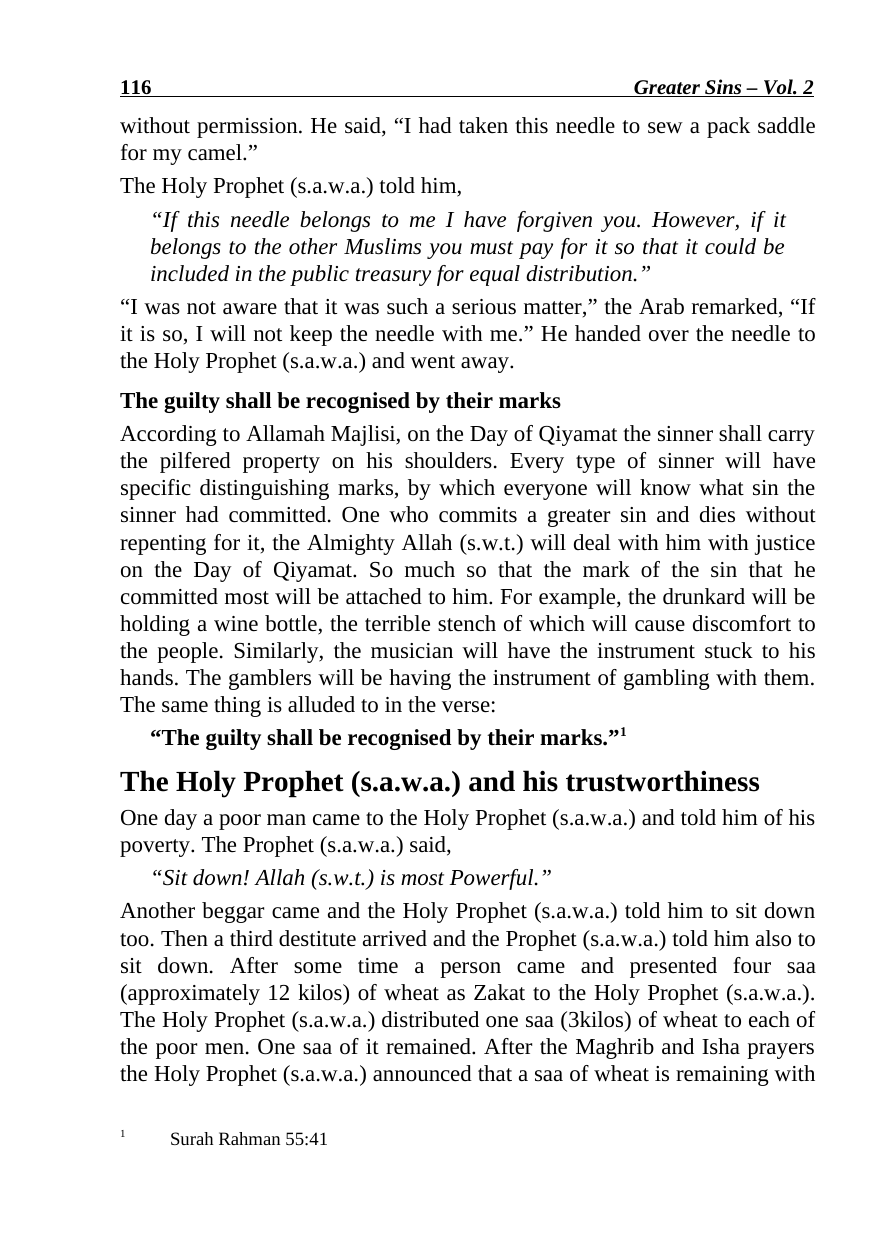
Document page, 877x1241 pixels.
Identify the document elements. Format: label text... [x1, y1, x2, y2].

text One day a poor man came to the Holy Prophet (s.a.w.a.) and told him of his poverty. The Prophet (s.a.w.a.) said, [120, 803, 817, 858]
text “If this needle belongs to me I have forgiven you. However, if it belongs to the other Muslims you must pay for it so that it could be included in the public treasury for equal distribution.” [150, 205, 787, 287]
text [120, 897, 817, 1087]
text The Holy Prophet (s.a.w.a.) told him, [120, 172, 817, 199]
text According to Allamah Majlisi, on the Day of Qiyamat the sinner shall carry the pilfered property on his shoulders. Every type of sinner will have specific distinguishing marks, by which everyone will know what sin the sinner had committed. One who commits a greater sin and dies without repenting for it, the Almighty Allah (s.w.t.) will deal with him with justice on the Day of Qiyamat. So much so that the mark of the sin that he committed most will be attached to him. For example, the drunkard will be holding a wine bottle, the terrible stench of which will cause discomfort to the people. Similarly, the musician will have the instrument stuck to his hands. The gamblers will be having the instrument of gambling with them. The same thing is alluded to in the verse: [120, 420, 817, 718]
text “I was not aware that it was such a serious matter,” the Arab remarked, “If it is so, I will not keep the needle with me.” He handed over the needle to the Holy Prophet (s.a.w.a.) and went away. [120, 293, 817, 374]
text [120, 112, 817, 166]
subtitle The Holy Prophet (s.a.w.a.) and his trustworthiness [120, 764, 817, 797]
text “Sit down! Allah (s.w.t.) is most Powerful.” [150, 864, 787, 891]
text “The guilty shall be recognised by their marks.” [150, 724, 787, 751]
subtitle The guilty shall be recognised by their marks [120, 387, 817, 414]
